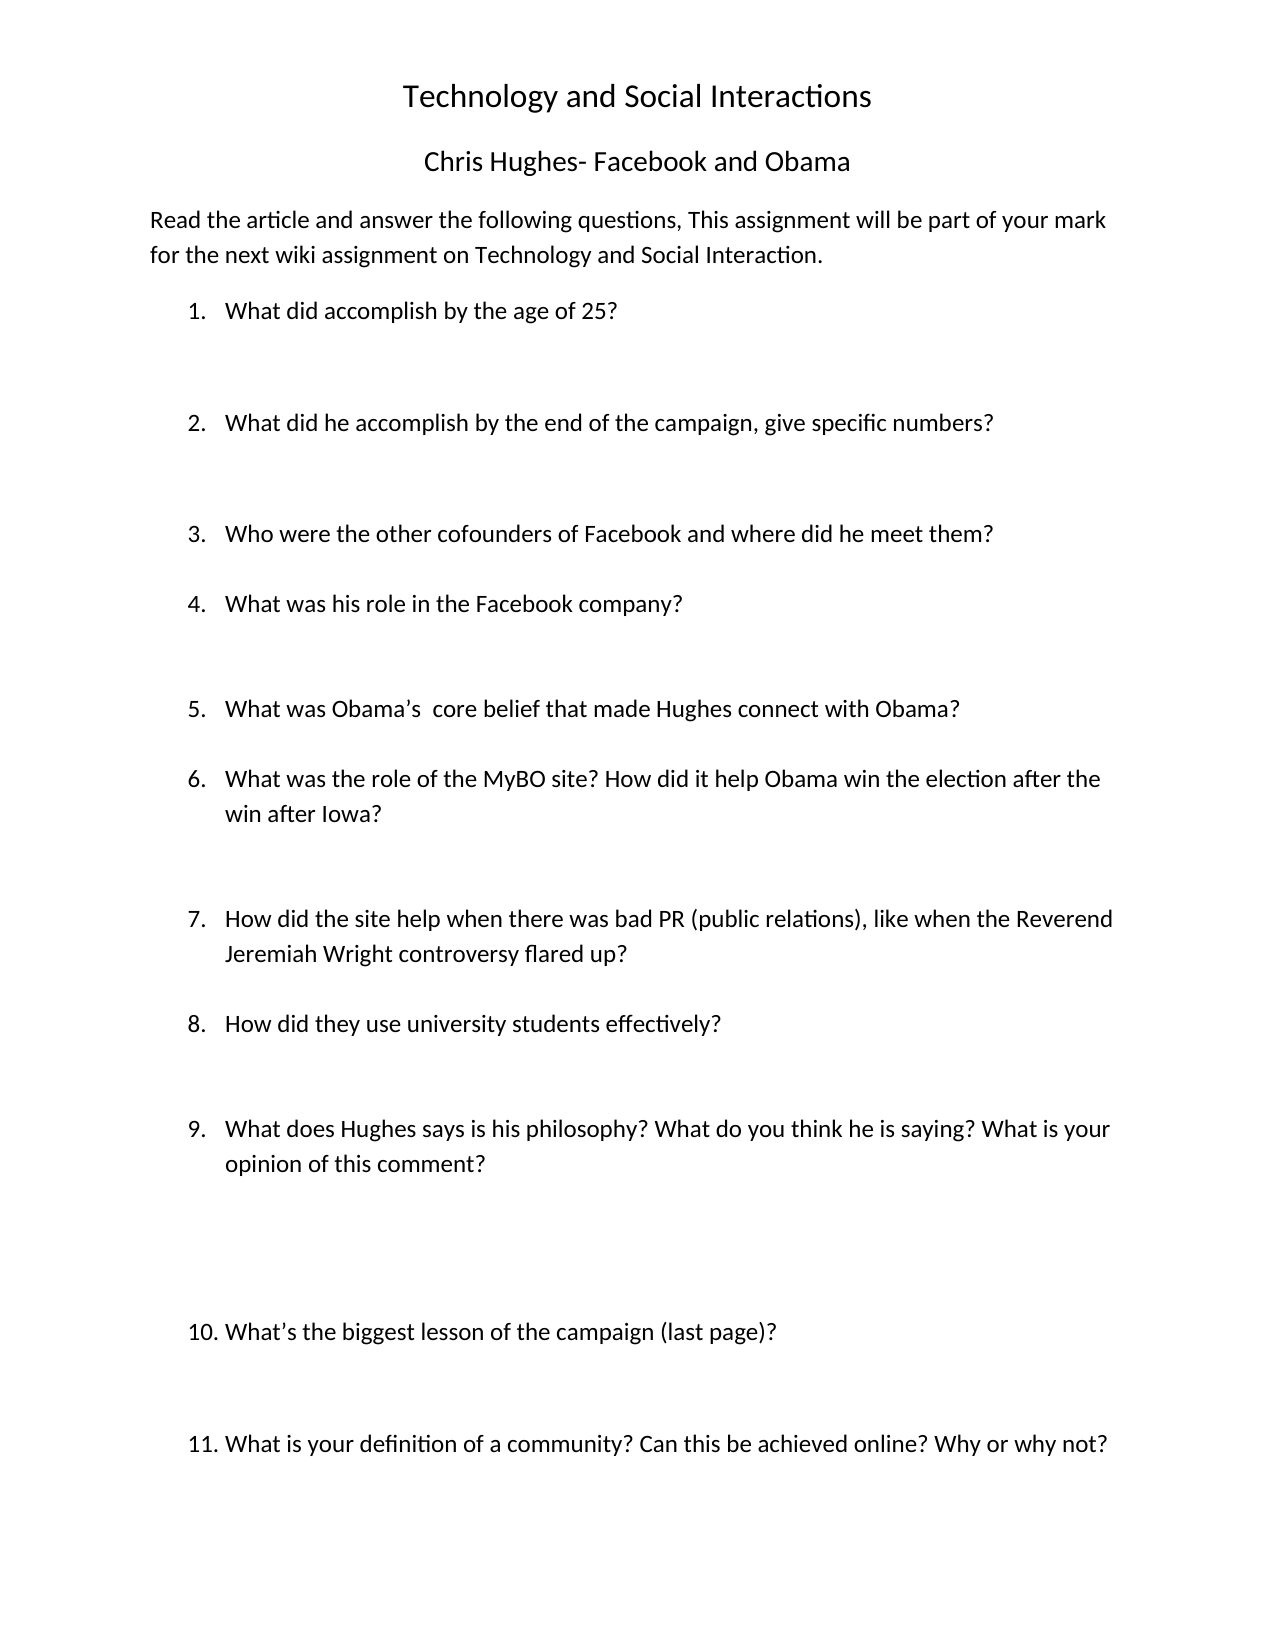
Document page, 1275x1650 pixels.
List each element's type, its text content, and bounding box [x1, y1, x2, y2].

text Technology and Social Interactions [150, 75, 1125, 116]
list What does Hughes says is his philosophy? What do you think he is saying? What is your opinion of this comment? [187, 1113, 1125, 1179]
list How did the site help when there was bad PR (public relations), like when the Reverend Jeremiah Wright controversy flared up? [187, 903, 1125, 969]
list What did he accomplish by the end of the campaign, give specific numbers? [187, 407, 1125, 437]
list What did accomplish by the age of 25? [187, 295, 1125, 326]
list Who were the other cofounders of Facebook and where did he meet them? [187, 518, 1125, 549]
list What was the role of the MyBO site? How did it help Obama win the election after the win after Iowa? [187, 763, 1125, 829]
text Chris Hughes- Facebook and Obama [150, 143, 1125, 178]
list What was his role in the Facebook company? [187, 588, 1125, 619]
list What was Obama’s core belief that made Hughes connect with Obama? [187, 693, 1125, 724]
list What is your definition of a community? Can this be achieved online? Why or why not? [187, 1428, 1125, 1458]
text Read the article and answer the following questions, This assignment will be part of your mark for the next wiki assignment on Technology and Social Interaction. [150, 204, 1125, 270]
list How did they use university students effectively? [187, 1008, 1125, 1039]
list What’s the biggest lesson of the campaign (last page)? [187, 1316, 1125, 1347]
